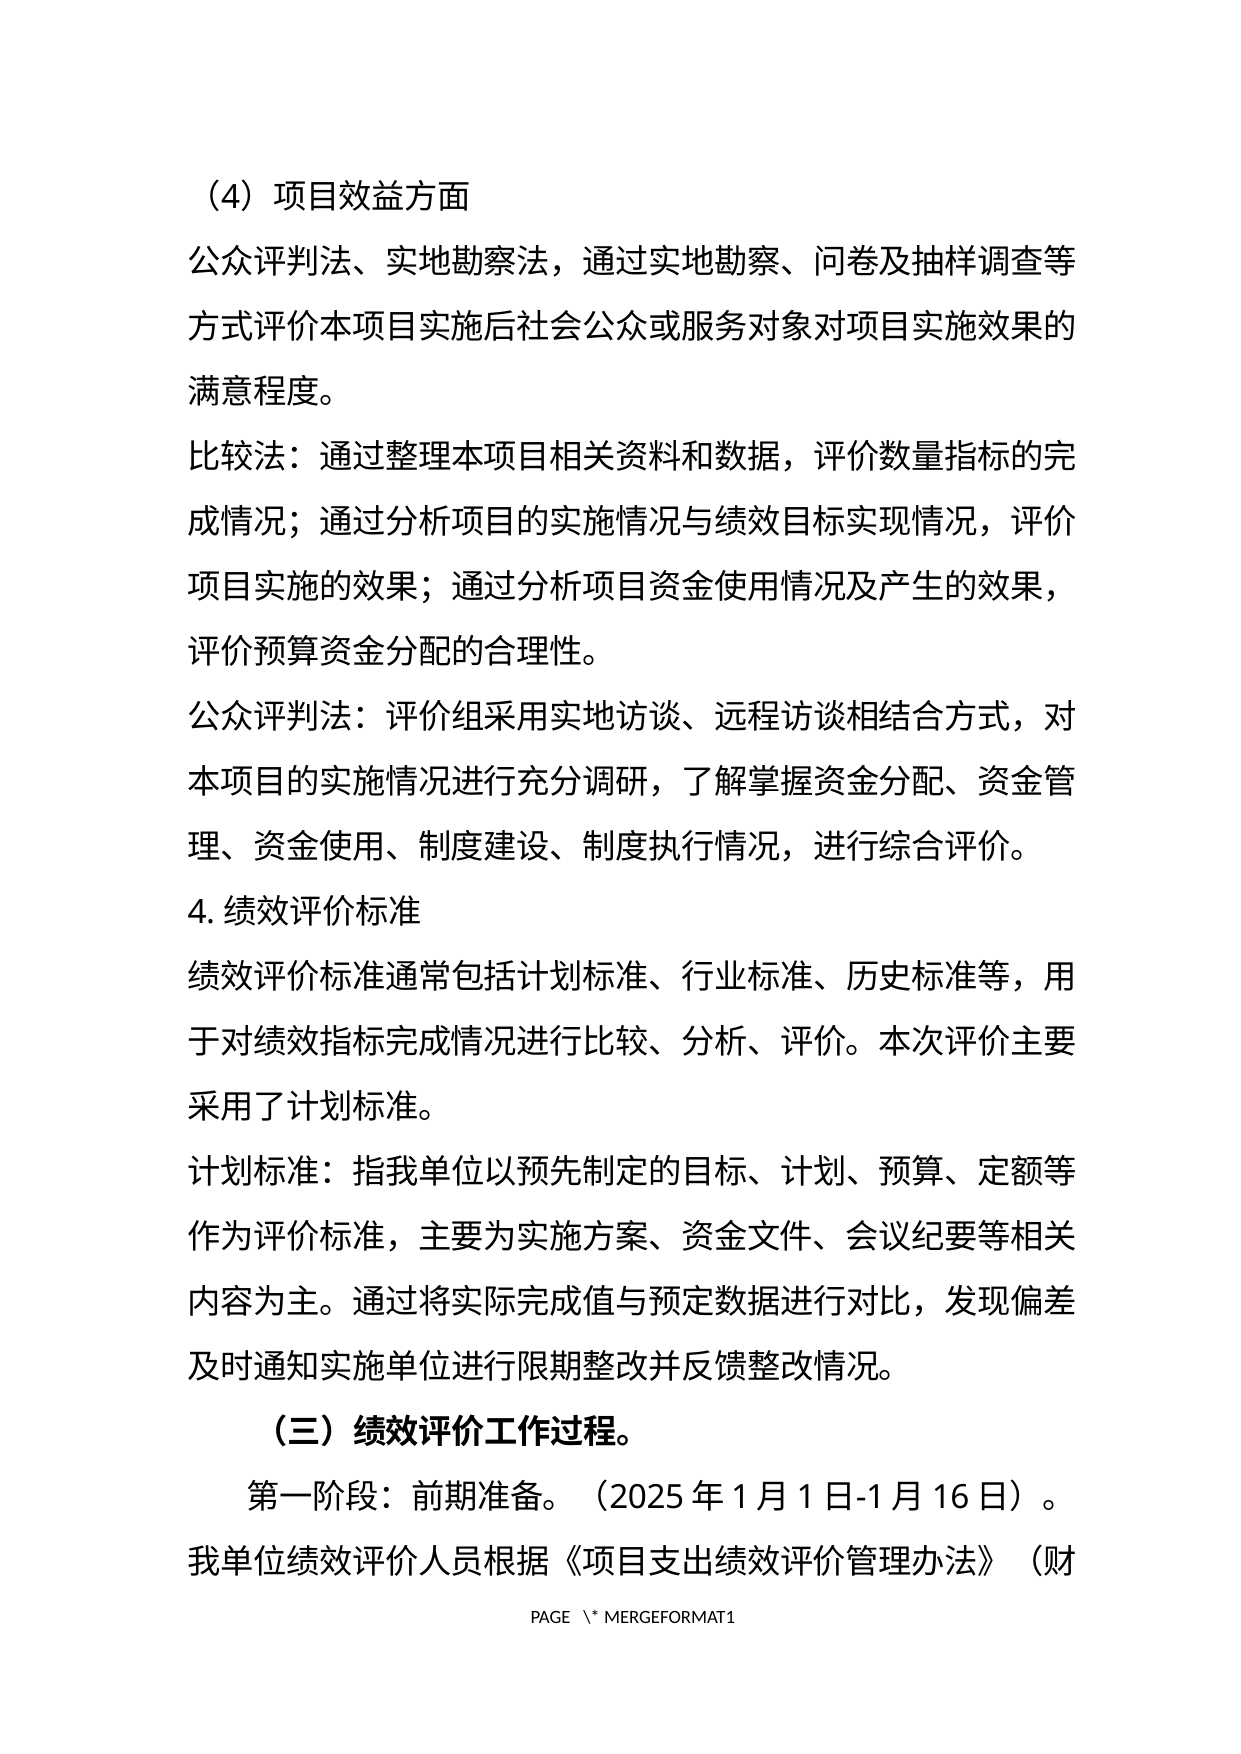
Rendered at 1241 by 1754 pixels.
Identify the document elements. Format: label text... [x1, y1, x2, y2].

text （三）绩效评价工作过程。 [187, 1397, 1078, 1462]
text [187, 1462, 1078, 1592]
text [187, 162, 1078, 1397]
